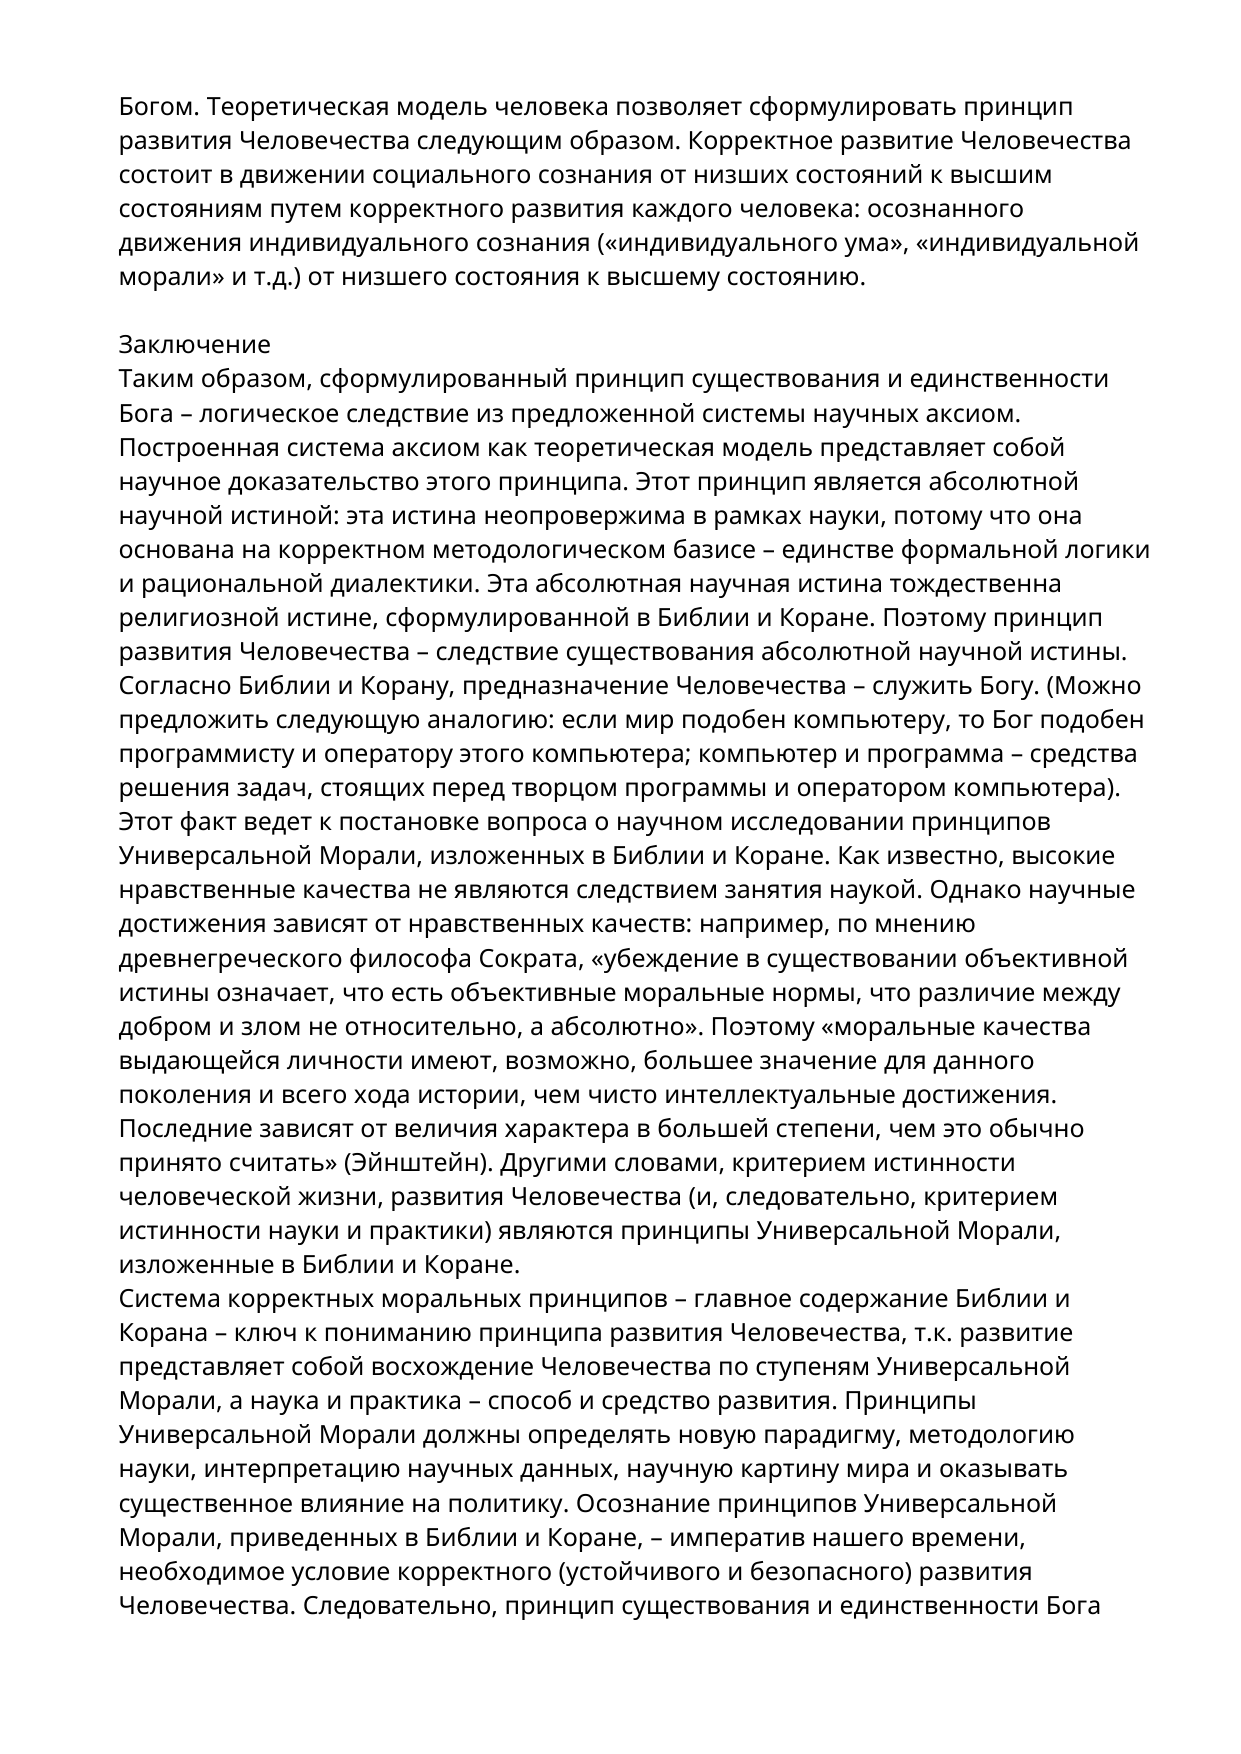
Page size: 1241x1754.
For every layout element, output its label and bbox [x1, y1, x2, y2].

text [118, 89, 1152, 1621]
